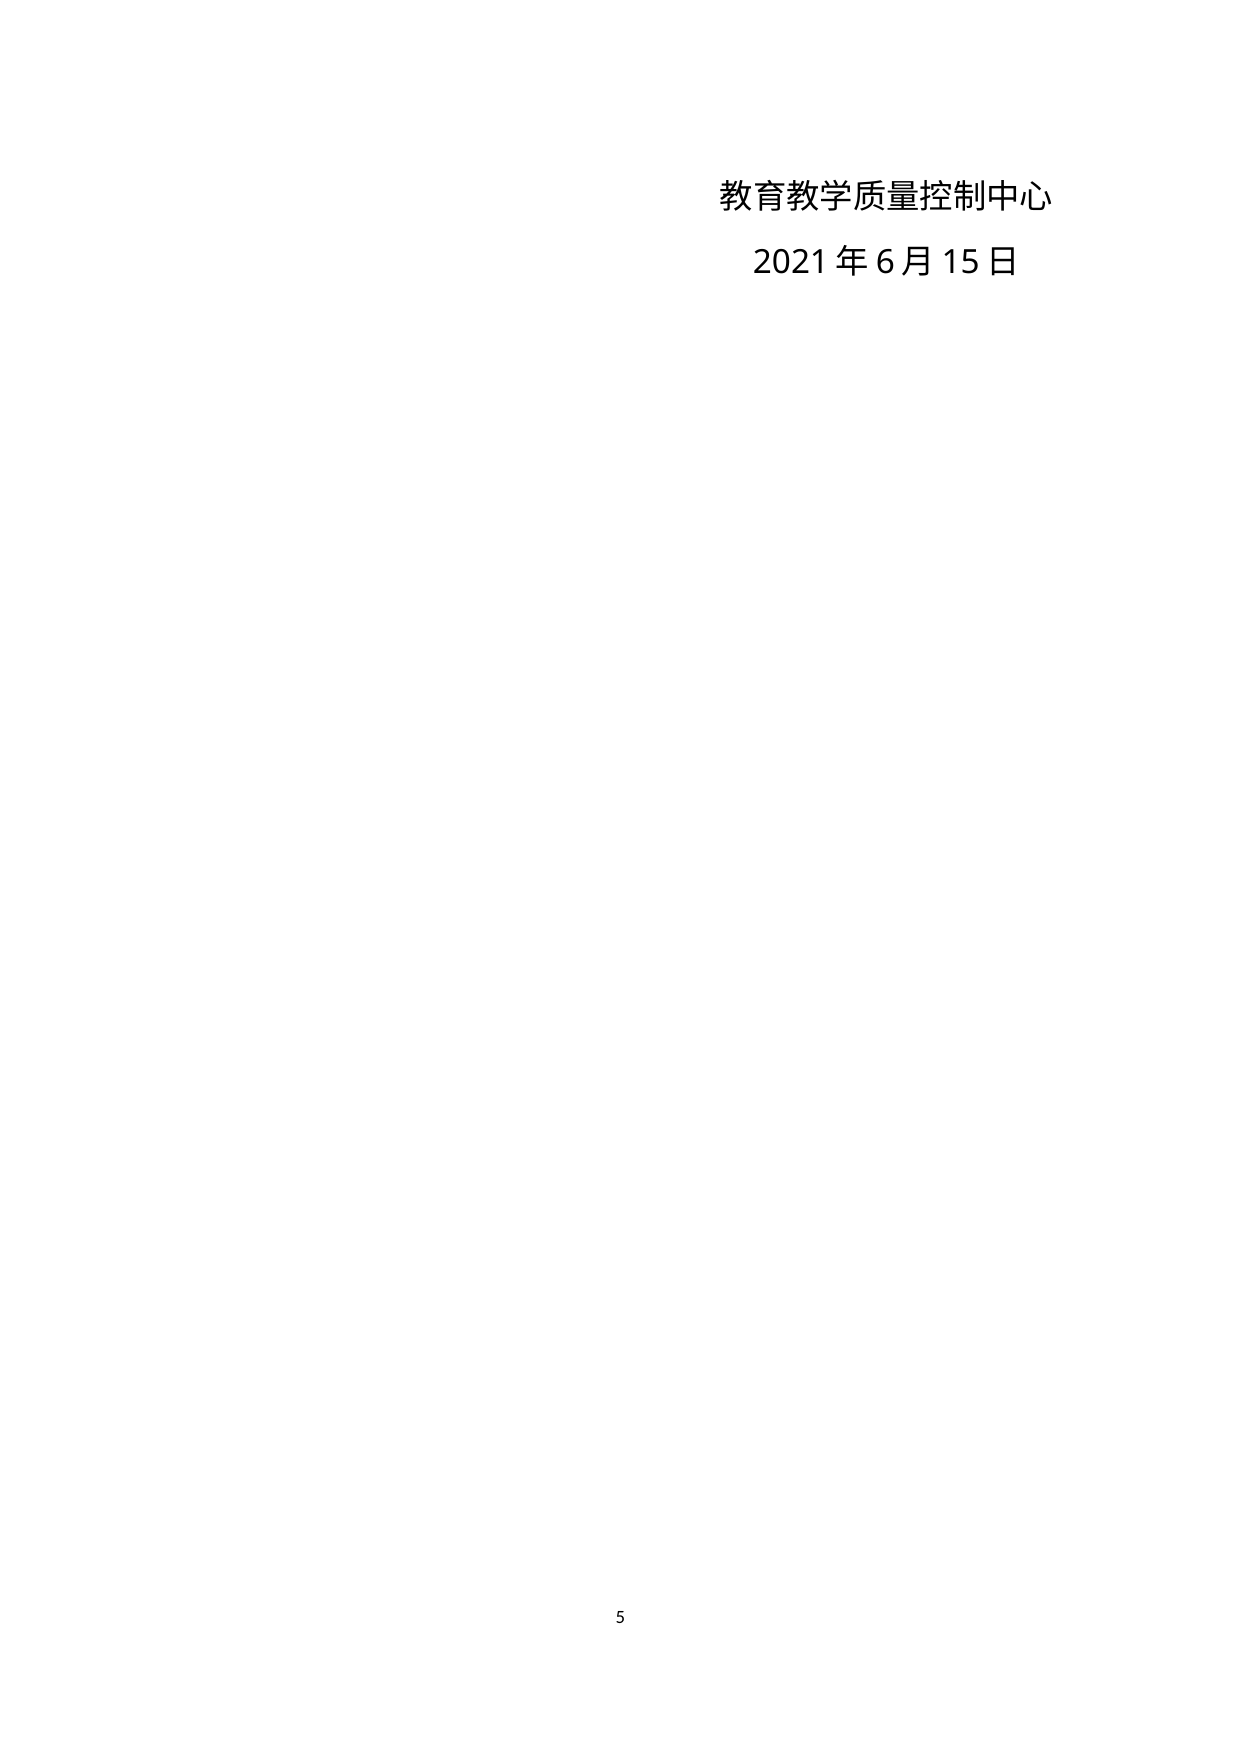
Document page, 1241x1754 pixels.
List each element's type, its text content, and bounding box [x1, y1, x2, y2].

text 2021年6月15日 [187, 227, 1019, 292]
text 教育教学质量控制中心 [187, 162, 1053, 227]
